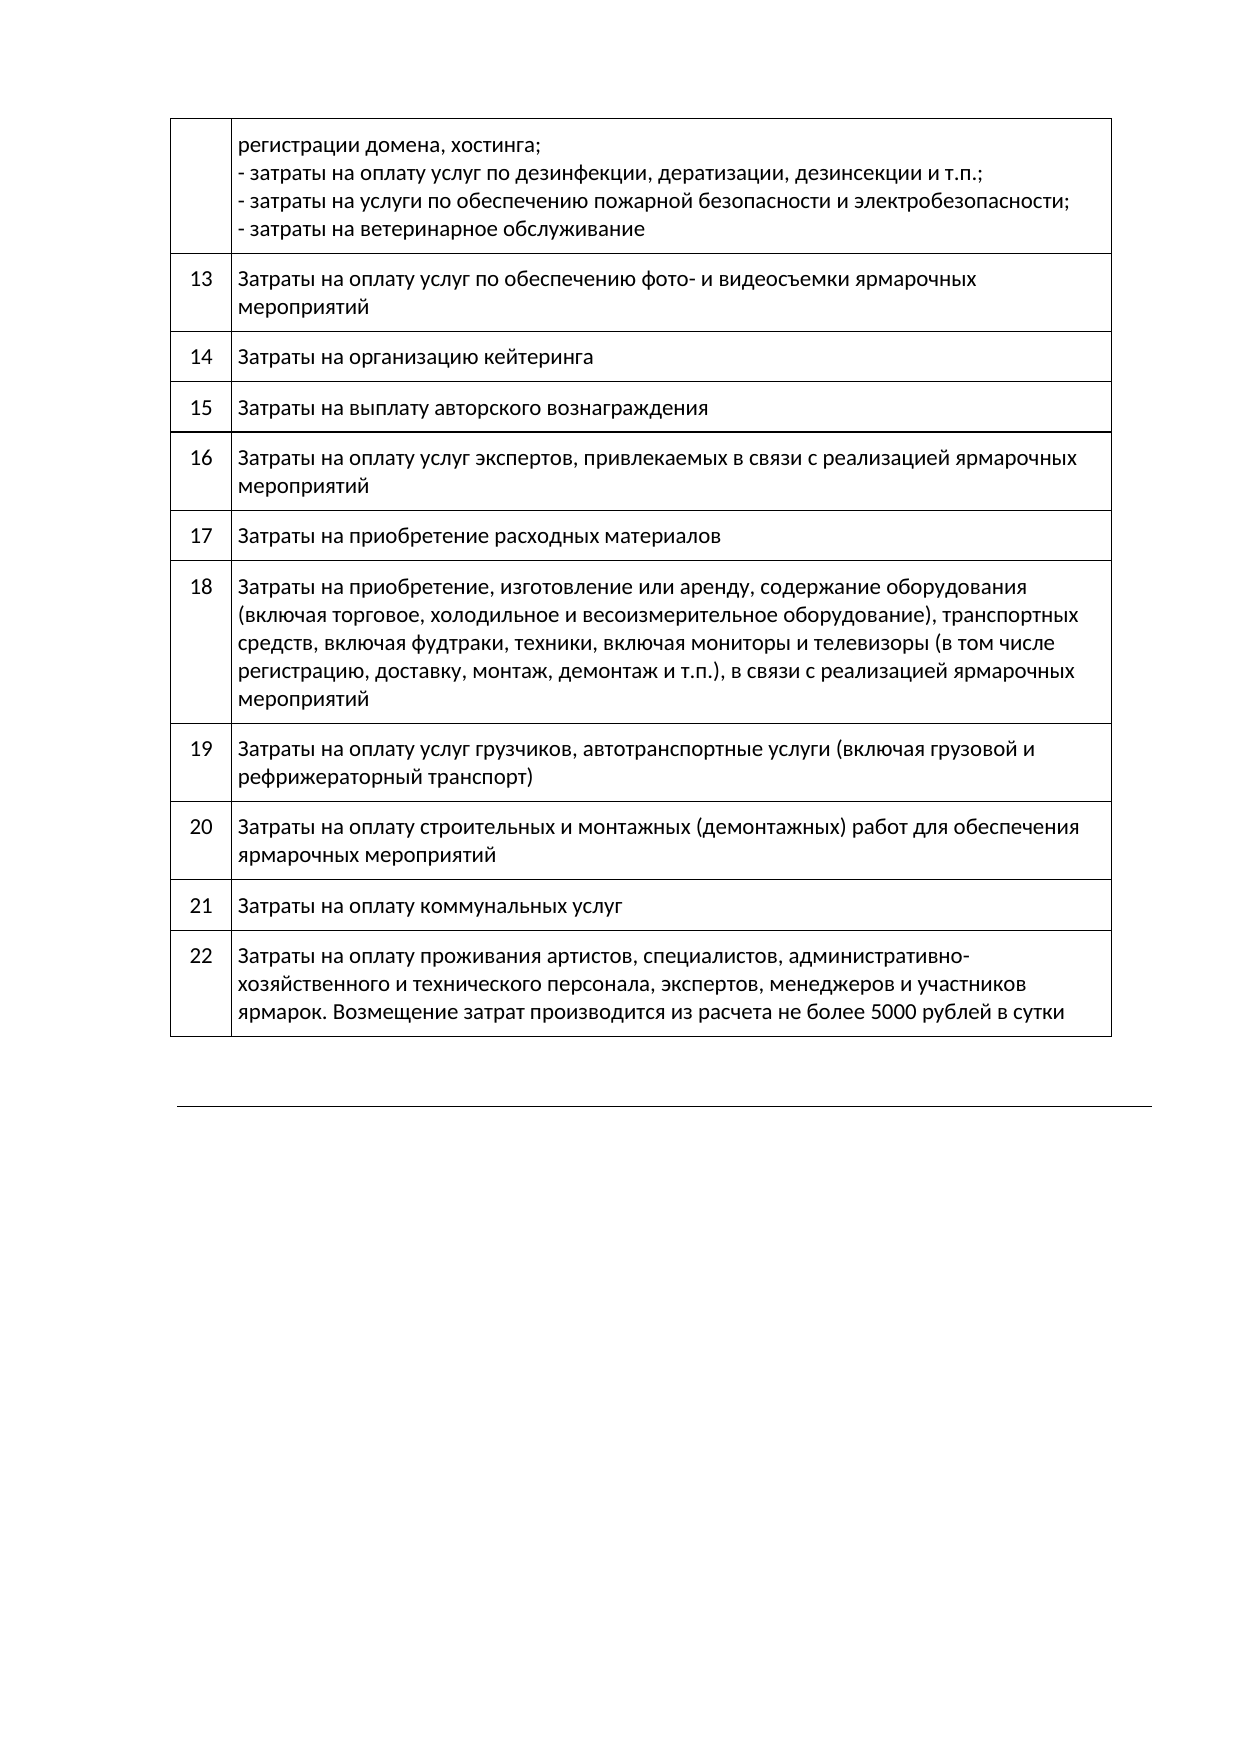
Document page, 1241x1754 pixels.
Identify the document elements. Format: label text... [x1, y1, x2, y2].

table_cell 14 [171, 332, 231, 381]
table_cell Затраты на приобретение, изготовление или аренду, содержание оборудования (включая торговое, холодильное и весоизмерительное оборудование), транспортных средств, включая фудтраки, техники, включая мониторы и телевизоры (в том числе регистрацию, доставку, монтаж, демонтаж и т.п.), в связи с реализацией ярмарочных мероприятий [232, 561, 1111, 722]
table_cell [232, 119, 1111, 252]
table_cell 20 [171, 802, 231, 879]
table_cell Затраты на оплату проживания артистов, специалистов, административно-хозяйственного и технического персонала, экспертов, менеджеров и участников ярмарок. Возмещение затрат производится из расчета не более 5000 рублей в сутки [232, 931, 1111, 1036]
table_cell Затраты на оплату услуг грузчиков, автотранспортные услуги (включая грузовой и рефрижераторный транспорт) [232, 724, 1111, 801]
table_cell 19 [171, 724, 231, 801]
table_cell 21 [171, 880, 231, 929]
table_cell 17 [171, 511, 231, 560]
table_cell Затраты на оплату строительных и монтажных (демонтажных) работ для обеспечения ярмарочных мероприятий [232, 802, 1111, 879]
table_cell Затраты на оплату услуг экспертов, привлекаемых в связи с реализацией ярмарочных мероприятий [232, 433, 1111, 510]
table_cell 16 [171, 433, 231, 510]
table_cell Затраты на приобретение расходных материалов [232, 511, 1111, 560]
table_cell 13 [171, 254, 231, 331]
table_cell Затраты на выплату авторского вознаграждения [232, 382, 1111, 431]
table_cell 18 [171, 561, 231, 722]
table_cell Затраты на оплату коммунальных услуг [232, 880, 1111, 929]
table_cell Затраты на организацию кейтеринга [232, 332, 1111, 381]
table_cell 15 [171, 382, 231, 431]
table_cell 12 [171, 119, 231, 252]
table_cell Затраты на оплату услуг по обеспечению фото- и видеосъемки ярмарочных мероприятий [232, 254, 1111, 331]
table_cell 22 [171, 931, 231, 1036]
